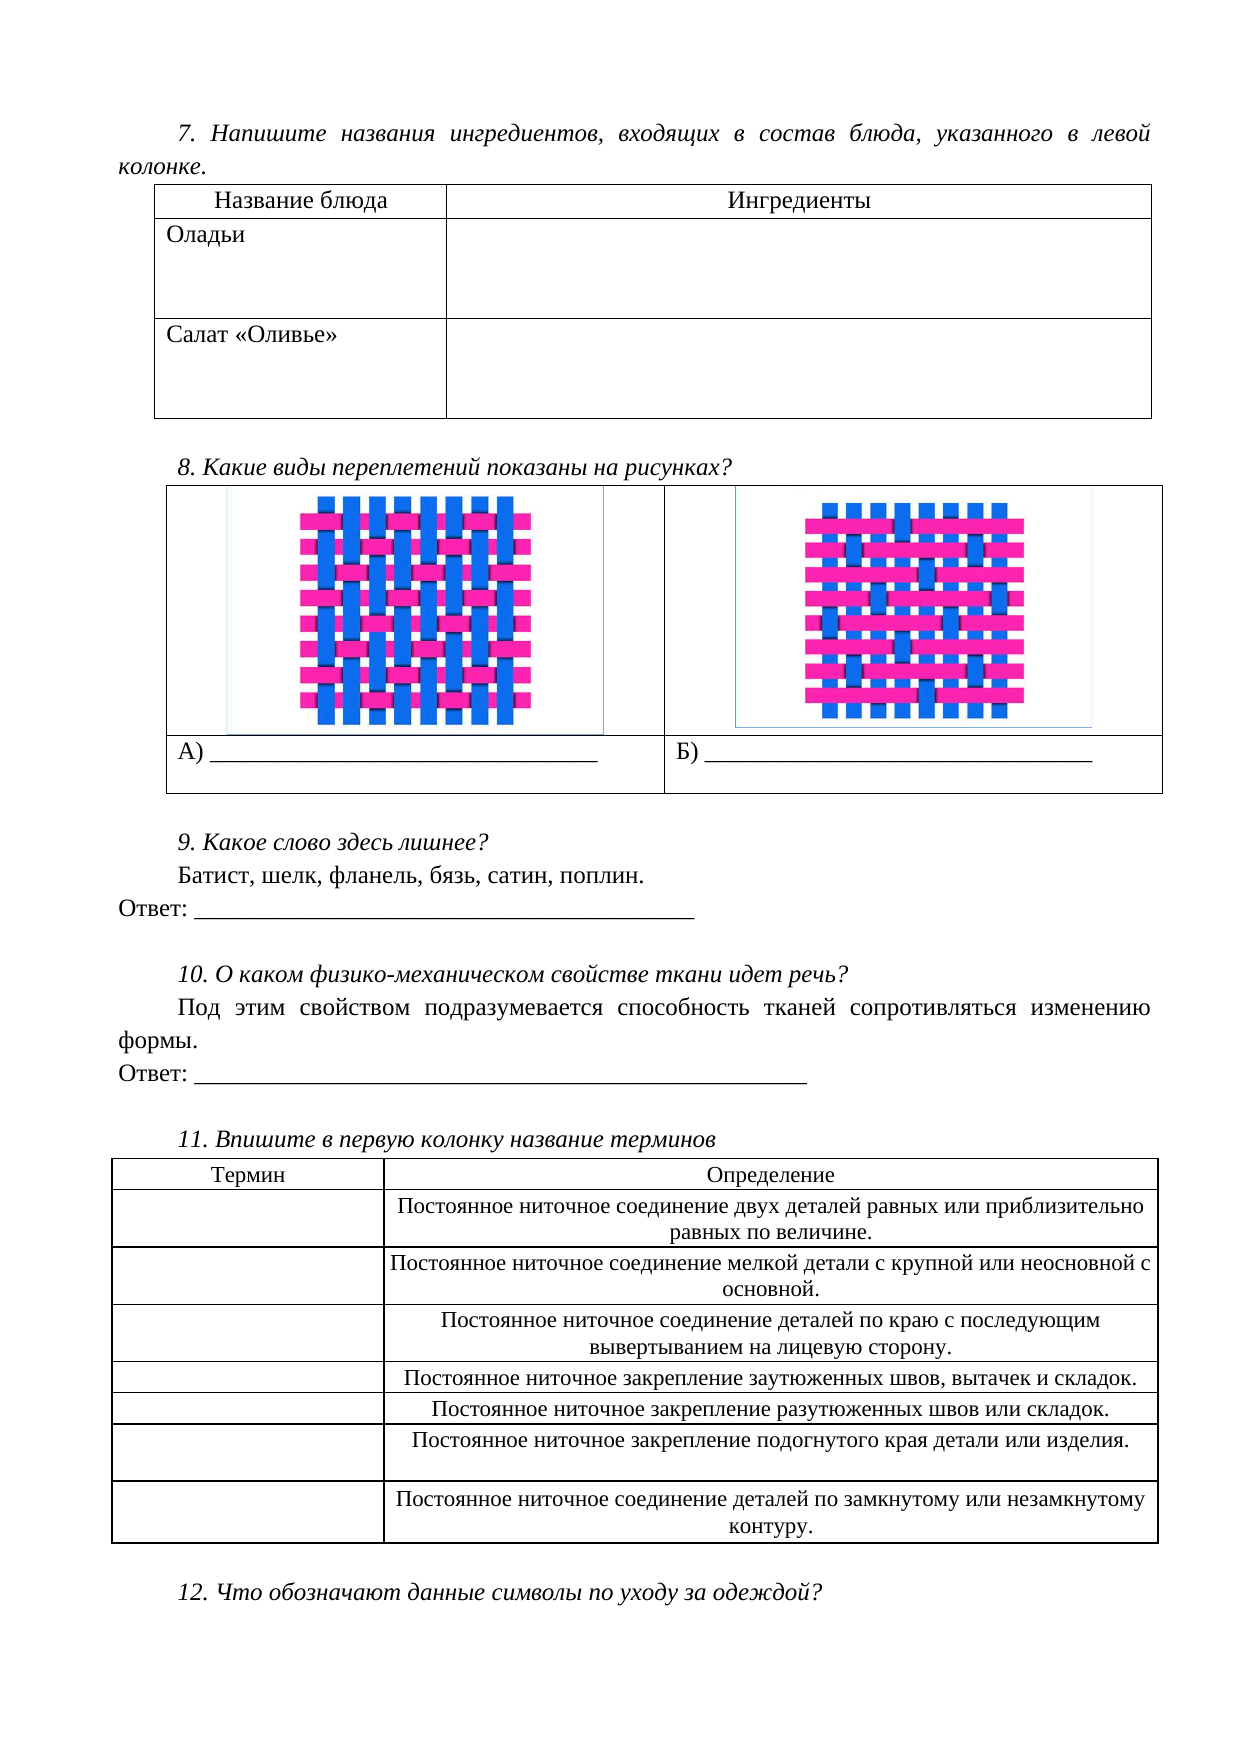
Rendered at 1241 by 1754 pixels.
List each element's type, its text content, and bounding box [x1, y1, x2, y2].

table_header [665, 486, 1162, 735]
table_cell Салат «Оливье» [155, 319, 446, 418]
table_cell А) _______________________________ [167, 736, 664, 793]
table_cell [113, 1425, 383, 1480]
table_header Название блюда [155, 185, 446, 218]
text Ответ: _________________________________________________ [118, 1058, 1152, 1087]
table_cell Постоянное ниточное закрепление разутюженных швов или складок. [385, 1393, 1157, 1423]
table_cell Постоянное ниточное соединение двух деталей равных или приблизительно равных по величине. [385, 1190, 1157, 1246]
text Батист, шелк, фланель, бязь, сатин, поплин. [177, 860, 1152, 889]
table_header Термин [113, 1159, 383, 1189]
table_cell Постоянное ниточное закрепление заутюженных швов, вытачек и складок. [385, 1362, 1157, 1392]
text 10. О каком физико-механическом свойстве ткани идет речь? [118, 959, 1152, 988]
text Ответ: ________________________________________ [118, 893, 1152, 922]
table_cell Оладьи [155, 219, 446, 318]
table_header Ингредиенты [447, 185, 1151, 218]
table_cell Б) _______________________________ [665, 736, 1162, 793]
table_cell [447, 219, 1151, 318]
table_cell Постоянное ниточное соединение мелкой детали с крупной или неосновной с основной. [385, 1248, 1157, 1303]
text 9. Какое слово здесь лишнее? [177, 827, 1152, 856]
table_cell [113, 1248, 383, 1303]
table_cell [447, 319, 1151, 418]
table_header [604, 486, 664, 735]
table_cell [113, 1482, 383, 1542]
table_cell Постоянное ниточное соединение деталей по замкнутому или незамкнутому контуру. [385, 1482, 1157, 1542]
table_cell [113, 1305, 383, 1361]
table_cell [113, 1362, 383, 1392]
table_cell Постоянное ниточное закрепление подогнутого края детали или изделия. [385, 1425, 1157, 1480]
text 12. Что обозначают данные символы по уходу за одеждой? [118, 1577, 1152, 1605]
picture [735, 486, 1093, 728]
table_cell Постоянное ниточное соединение деталей по краю с последующим вывертыванием на лицевую сторону. [385, 1305, 1157, 1361]
table_header [167, 486, 226, 735]
text Под этим свойством подразумевается способность тканей сопротивляться изменению формы. [118, 992, 1152, 1054]
table_cell [113, 1393, 383, 1423]
picture [226, 486, 604, 735]
text 7. Напишите названия ингредиентов, входящих в состав блюда, указанного в левой колонке. [118, 118, 1152, 180]
text 8. Какие виды переплетений показаны на рисунках? [118, 452, 1152, 481]
table_cell [113, 1190, 383, 1246]
text 11. Впишите в первую колонку название терминов [118, 1124, 1152, 1153]
table_header Определение [385, 1159, 1157, 1189]
